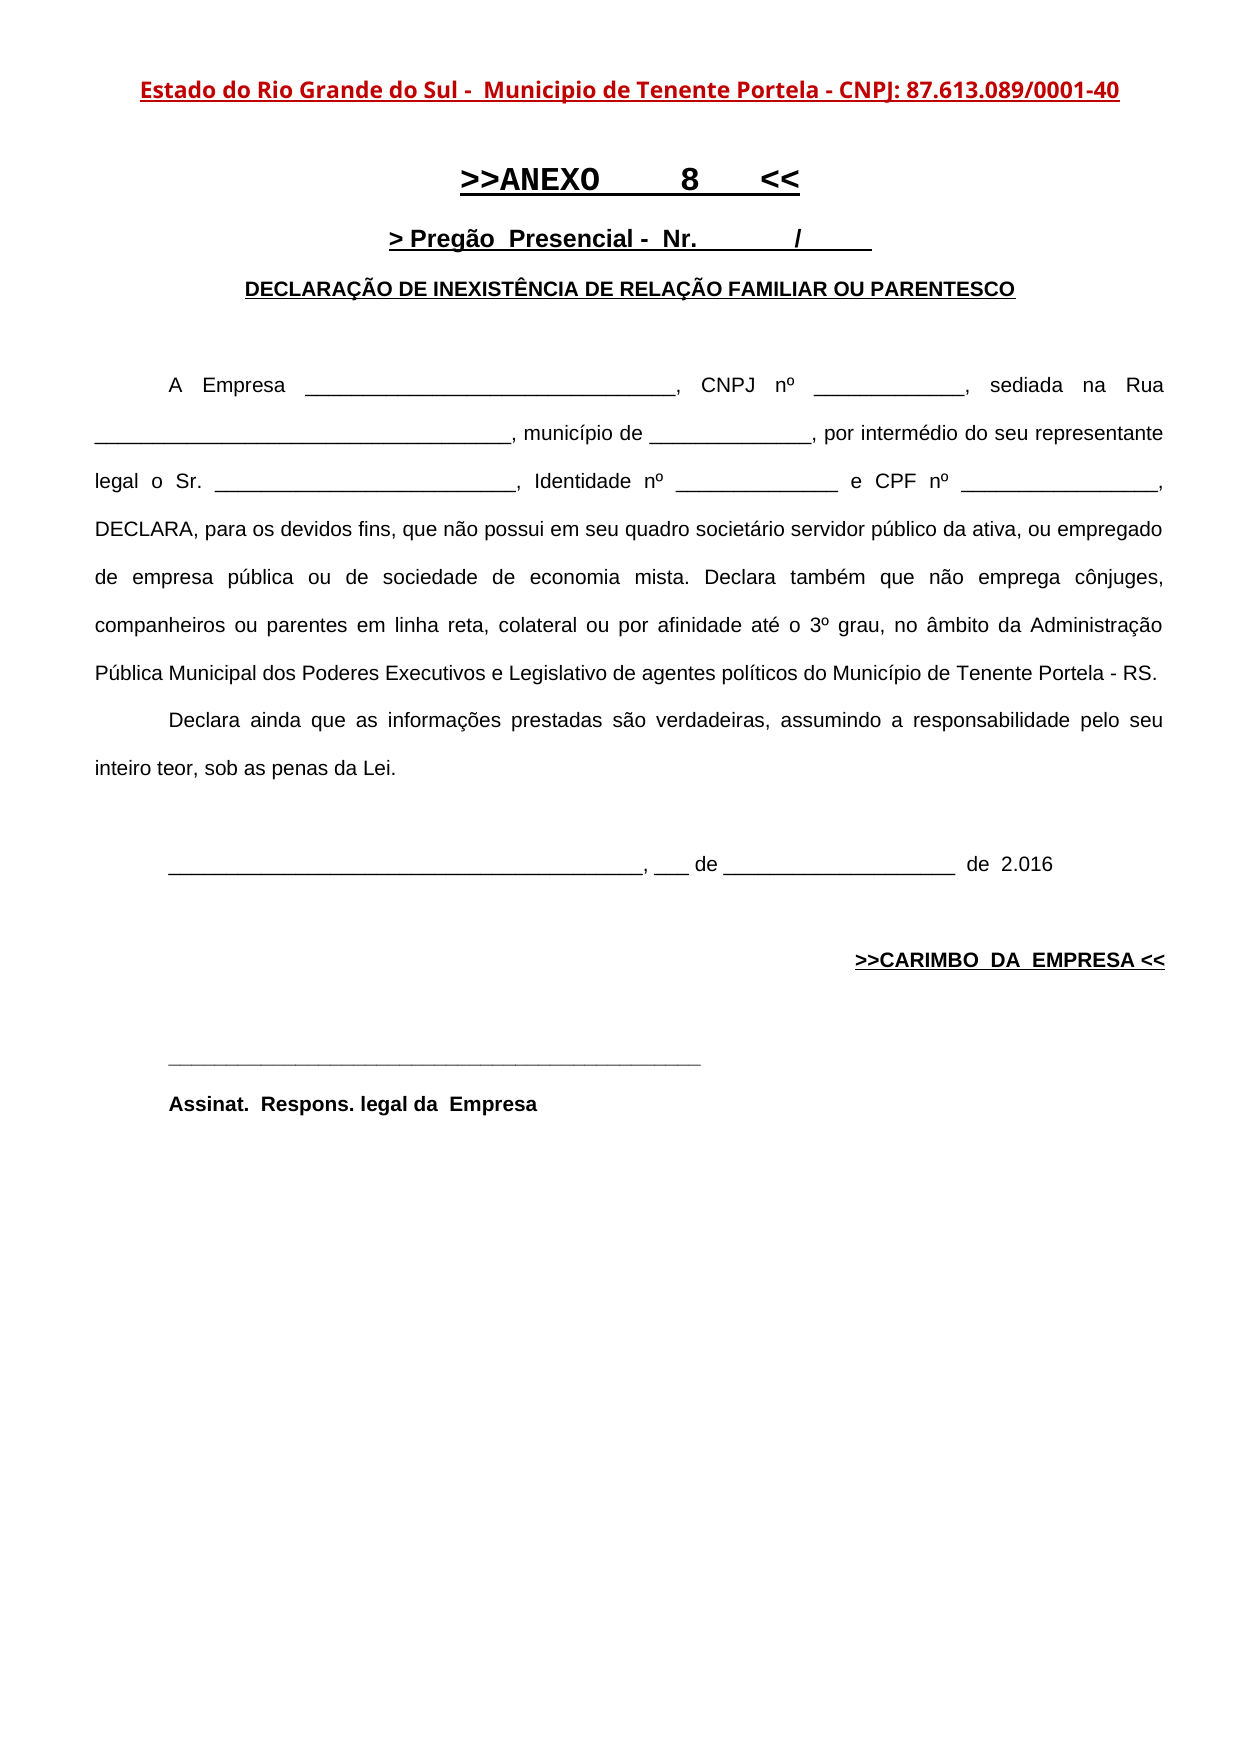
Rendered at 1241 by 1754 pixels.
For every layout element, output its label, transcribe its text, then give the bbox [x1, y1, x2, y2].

text A Empresa ________________________________, CNPJ nº _____________, sediada na Rua ____________________________________, município de ______________, por intermédio do seu representante legal o Sr. __________________________, Identidade nº ______________ e CPF nº _________________, DECLARA, para os devidos fins, que não possui em seu quadro societário servidor público da ativa, ou empregado de empresa pública ou de sociedade de economia mista. Declara também que não emprega cônjuges, companheiros ou parentes em linha reta, colateral ou por afinidade até o 3º grau, no âmbito da Administração Pública Municipal dos Poderes Executivos e Legislativo de agentes políticos do Município de Tenente Portela - RS. [94, 373, 1165, 684]
text >>ANEXO 8 << [94, 163, 1165, 200]
text DECLARAÇÃO DE INEXISTÊNCIA DE RELAÇÃO FAMILIAR OU PARENTESCO [94, 277, 1165, 301]
text _________________________________________, ___ de ____________________ de 2.016 [94, 852, 1165, 876]
text Assinat. Respons. legal da Empresa [94, 1092, 1165, 1116]
text >>CARIMBO DA EMPRESA << [94, 948, 1165, 972]
text Declara ainda que as informações prestadas são verdadeiras, assumindo a responsabilidade pelo seu inteiro teor, sob as penas da Lei. [94, 708, 1165, 780]
text > Pregão Presencial - Nr. ______ / ____ [94, 224, 1165, 253]
text ______________________________________________ [94, 1044, 1165, 1068]
